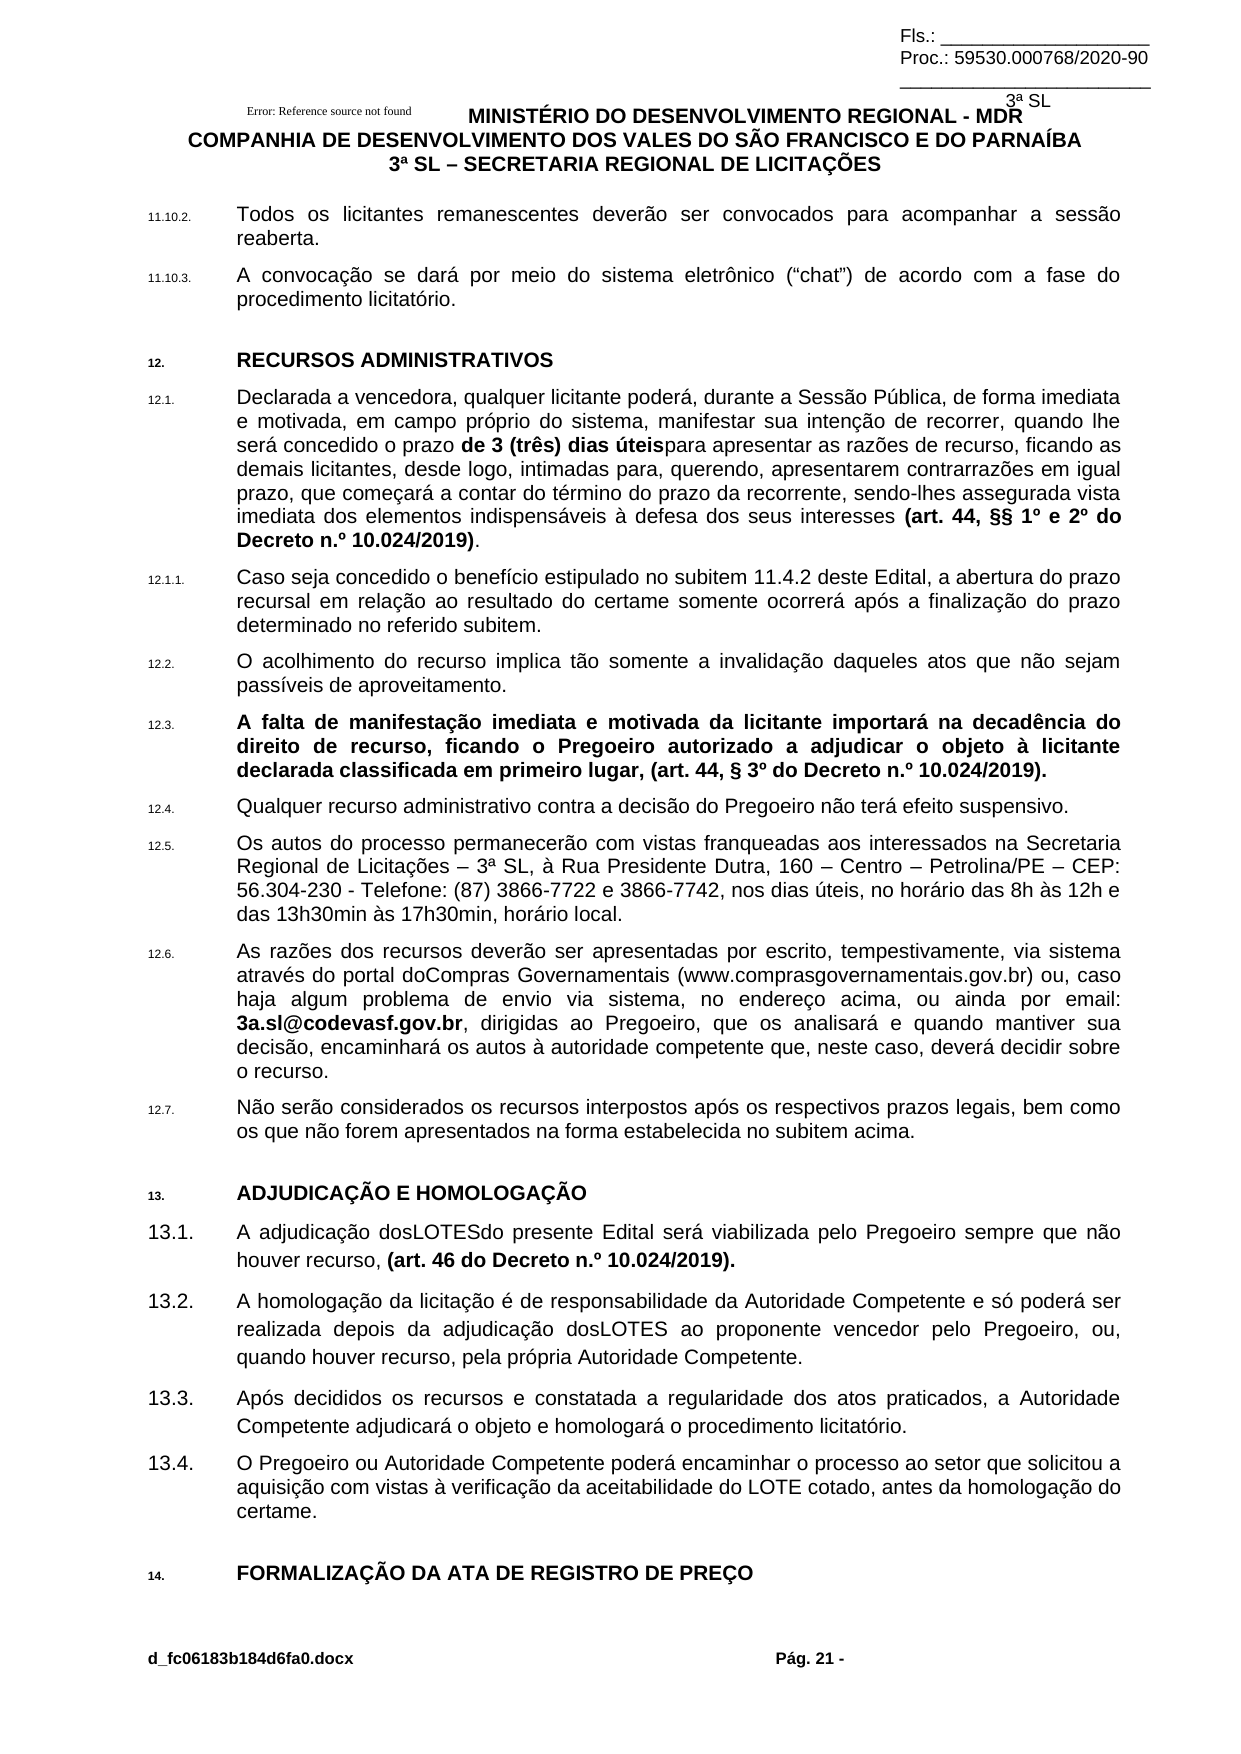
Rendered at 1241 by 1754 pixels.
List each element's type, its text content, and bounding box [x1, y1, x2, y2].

list A adjudicação dosLOTESdo presente Edital será viabilizada pelo Pregoeiro sempre que não houver recurso, (art. 46 do Decreto n.º 10.024/2019). [148, 1217, 1122, 1273]
list A homologação da licitação é de responsabilidade da Autoridade Competente e só poderá ser realizada depois da adjudicação dosLOTES ao proponente vencedor pelo Pregoeiro, ou, quando houver recurso, pela própria Autoridade Competente. [148, 1286, 1122, 1370]
list A convocação se dará por meio do sistema eletrônico (“chat”) de acordo com a fase do procedimento licitatório. [148, 263, 1122, 311]
list Caso seja concedido o benefício estipulado no subitem 11.4.2 deste Edital, a abertura do prazo recursal em relação ao resultado do certame somente ocorrerá após a finalização do prazo determinado no referido subitem. [148, 565, 1122, 637]
list FORMALIZAÇÃO DA ATA DE REGISTRO DE PREÇO [148, 1561, 1122, 1584]
list O Pregoeiro ou Autoridade Competente poderá encaminhar o processo ao setor que solicitou a aquisição com vistas à verificação da aceitabilidade do LOTE cotado, antes da homologação do certame. [148, 1451, 1122, 1523]
list Declarada a vencedora, qualquer licitante poderá, durante a Sessão Pública, de forma imediata e motivada, em campo próprio do sistema, manifestar sua intenção de recorrer, quando lhe será concedido o prazo de 3 (três) dias úteispara apresentar as razões de recurso, ficando as demais licitantes, desde logo, intimadas para, querendo, apresentarem contrarrazões em igual prazo, que começará a contar do término do prazo da recorrente, sendo-lhes assegurada vista imediata dos elementos indispensáveis à defesa dos seus interesses (art. 44, §§ 1º e 2º do Decreto n.º 10.024/2019). [148, 384, 1122, 552]
list Todos os licitantes remanescentes deverão ser convocados para acompanhar a sessão reaberta. [148, 202, 1122, 250]
list Após decididos os recursos e constatada a regularidade dos atos praticados, a Autoridade Competente adjudicará o objeto e homologará o procedimento licitatório. [148, 1382, 1122, 1439]
list As razões dos recursos deverão ser apresentadas por escrito, tempestivamente, via sistema através do portal doCompras Governamentais (www.comprasgovernamentais.gov.br) ou, caso haja algum problema de envio via sistema, no endereço acima, ou ainda por email: 3a.sl@codevasf.gov.br, dirigidas ao Pregoeiro, que os analisará e quando mantiver sua decisão, encaminhará os autos à autoridade competente que, neste caso, deverá decidir sobre o recurso. [148, 939, 1122, 1082]
list O acolhimento do recurso implica tão somente a invalidação daqueles atos que não sejam passíveis de aproveitamento. [148, 649, 1122, 697]
list ADJUDICAÇÃO E HOMOLOGAÇÃO [148, 1180, 1122, 1204]
list Não serão considerados os recursos interpostos após os respectivos prazos legais, bem como os que não forem apresentados na forma estabelecida no subitem acima. [148, 1095, 1122, 1143]
list A falta de manifestação imediata e motivada da licitante importará na decadência do direito de recurso, ficando o Pregoeiro autorizado a adjudicar o objeto à licitante declarada classificada em primeiro lugar, (art. 44, § 3º do Decreto n.º 10.024/2019). [148, 709, 1122, 781]
list Os autos do processo permanecerão com vistas franqueadas aos interessados na Secretaria Regional de Licitações – 3ª SL, à Rua Presidente Dutra, 160 – Centro – Petrolina/PE – CEP: 56.304-230 - Telefone: (87) 3866-7722 e 3866-7742, nos dias úteis, no horário das 8h às 12h e das 13h30min às 17h30min, horário local. [148, 830, 1122, 926]
list Qualquer recurso administrativo contra a decisão do Pregoeiro não terá efeito suspensivo. [148, 794, 1122, 818]
list RECURSOS ADMINISTRATIVOS [148, 348, 1122, 372]
